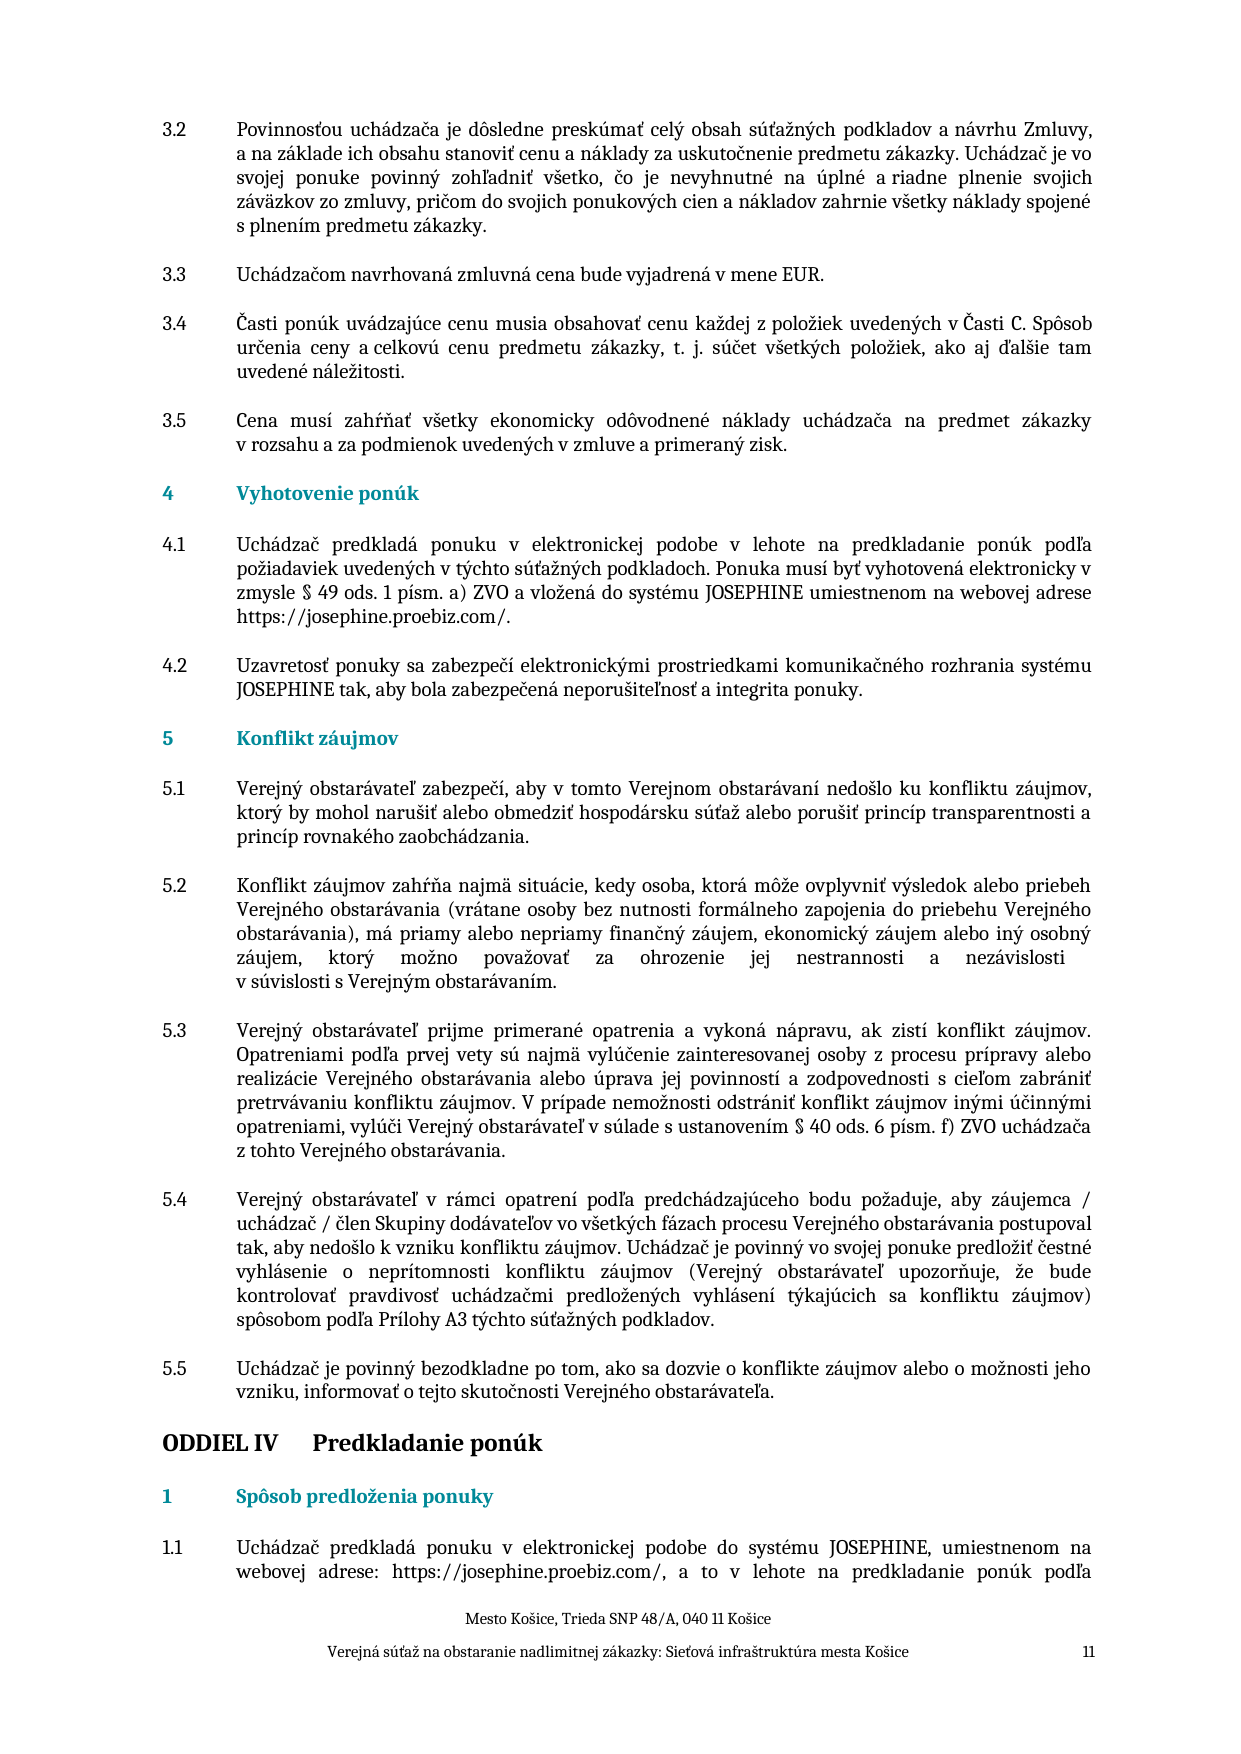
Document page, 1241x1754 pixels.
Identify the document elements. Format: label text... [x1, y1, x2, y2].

subtitle Uzavretosť ponuky sa zabezpečí elektronickými prostriedkami komunikačného rozhrania systému JOSEPHINE tak, aby bola zabezpečená neporušiteľnosť a integrita ponuky. [162, 653, 1093, 701]
subtitle Verejný obstarávateľ v rámci opatrení podľa predchádzajúceho bodu požaduje, aby záujemca / uchádzač / člen Skupiny dodávateľov vo všetkých fázach procesu Verejného obstarávania postupoval tak, aby nedošlo k vzniku konfliktu záujmov. Uchádzač je povinný vo svojej ponuke predložiť čestné vyhlásenie o neprítomnosti konfliktu záujmov (Verejný obstarávateľ upozorňuje, že bude kontrolovať pravdivosť uchádzačmi predložených vyhlásení týkajúcich sa konfliktu záujmov) spôsobom podľa Prílohy A3 týchto súťažných podkladov. [162, 1187, 1093, 1331]
subtitle Konflikt záujmov zahŕňa najmä situácie, kedy osoba, ktorá môže ovplyvniť výsledok alebo priebeh Verejného obstarávania (vrátane osoby bez nutnosti formálneho zapojenia do priebehu Verejného obstarávania), má priamy alebo nepriamy finančný záujem, ekonomický záujem alebo iný osobný záujem, ktorý možno považovať za ohrozenie jej nestrannosti a nezávislosti v súvislosti s Verejným obstarávaním. [162, 874, 1093, 994]
subtitle Uchádzač je povinný bezodkladne po tom, ako sa dozvie o konflikte záujmov alebo o možnosti jeho vzniku, informovať o tejto skutočnosti Verejného obstarávateľa. [162, 1356, 1093, 1404]
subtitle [162, 1536, 1093, 1584]
subtitle Povinnosťou uchádzača je dôsledne preskúmať celý obsah súťažných podkladov a návrhu Zmluvy, a na základe ich obsahu stanoviť cenu a náklady za uskutočnenie predmetu zákazky. Uchádzač je vo svojej ponuke povinný zohľadniť všetko, čo je nevyhnutné na úplné a riadne plnenie svojich záväzkov zo zmluvy, pričom do svojich ponukových cien a nákladov zahrnie všetky náklady spojené s plnením predmetu zákazky. [162, 118, 1093, 238]
subtitle Uchádzač predkladá ponuku v elektronickej podobe v lehote na predkladanie ponúk podľa požiadaviek uvedených v týchto súťažných podkladoch. Ponuka musí byť vyhotovená elektronicky v zmysle § 49 ods. 1 písm. a) ZVO a vložená do systému JOSEPHINE umiestnenom na webovej adrese https://josephine.proebiz.com/. [162, 532, 1093, 628]
subtitle Časti ponúk uvádzajúce cenu musia obsahovať cenu každej z položiek uvedených v Časti C. Spôsob určenia ceny a celkovú cenu predmetu zákazky, t. j. súčet všetkých položiek, ako aj ďalšie tam uvedené náležitosti. [162, 312, 1093, 384]
subtitle Spôsob predloženia ponuky [162, 1485, 1093, 1509]
subtitle Vyhotovenie ponúk [162, 482, 1093, 506]
subtitle Predkladanie ponúk [162, 1429, 1093, 1458]
subtitle Konflikt záujmov [162, 726, 1093, 750]
subtitle Verejný obstarávateľ zabezpečí, aby v tomto Verejnom obstarávaní nedošlo ku konfliktu záujmov, ktorý by mohol narušiť alebo obmedziť hospodársku súťaž alebo porušiť princíp transparentnosti a princíp rovnakého zaobchádzania. [162, 777, 1093, 849]
subtitle Cena musí zahŕňať všetky ekonomicky odôvodnené náklady uchádzača na predmet zákazky v rozsahu a za podmienok uvedených v zmluve a primeraný zisk. [162, 409, 1093, 457]
subtitle Uchádzačom navrhovaná zmluvná cena bude vyjadrená v mene EUR. [162, 263, 1093, 287]
subtitle Verejný obstarávateľ prijme primerané opatrenia a vykoná nápravu, ak zistí konflikt záujmov. Opatreniami podľa prvej vety sú najmä vylúčenie zainteresovanej osoby z procesu prípravy alebo realizácie Verejného obstarávania alebo úprava jej povinností a zodpovednosti s cieľom zabrániť pretrvávaniu konfliktu záujmov. V prípade nemožnosti odstrániť konflikt záujmov inými účinnými opatreniami, vylúči Verejný obstarávateľ v súlade s ustanovením § 40 ods. 6 písm. f) ZVO uchádzača z tohto Verejného obstarávania. [162, 1019, 1093, 1162]
